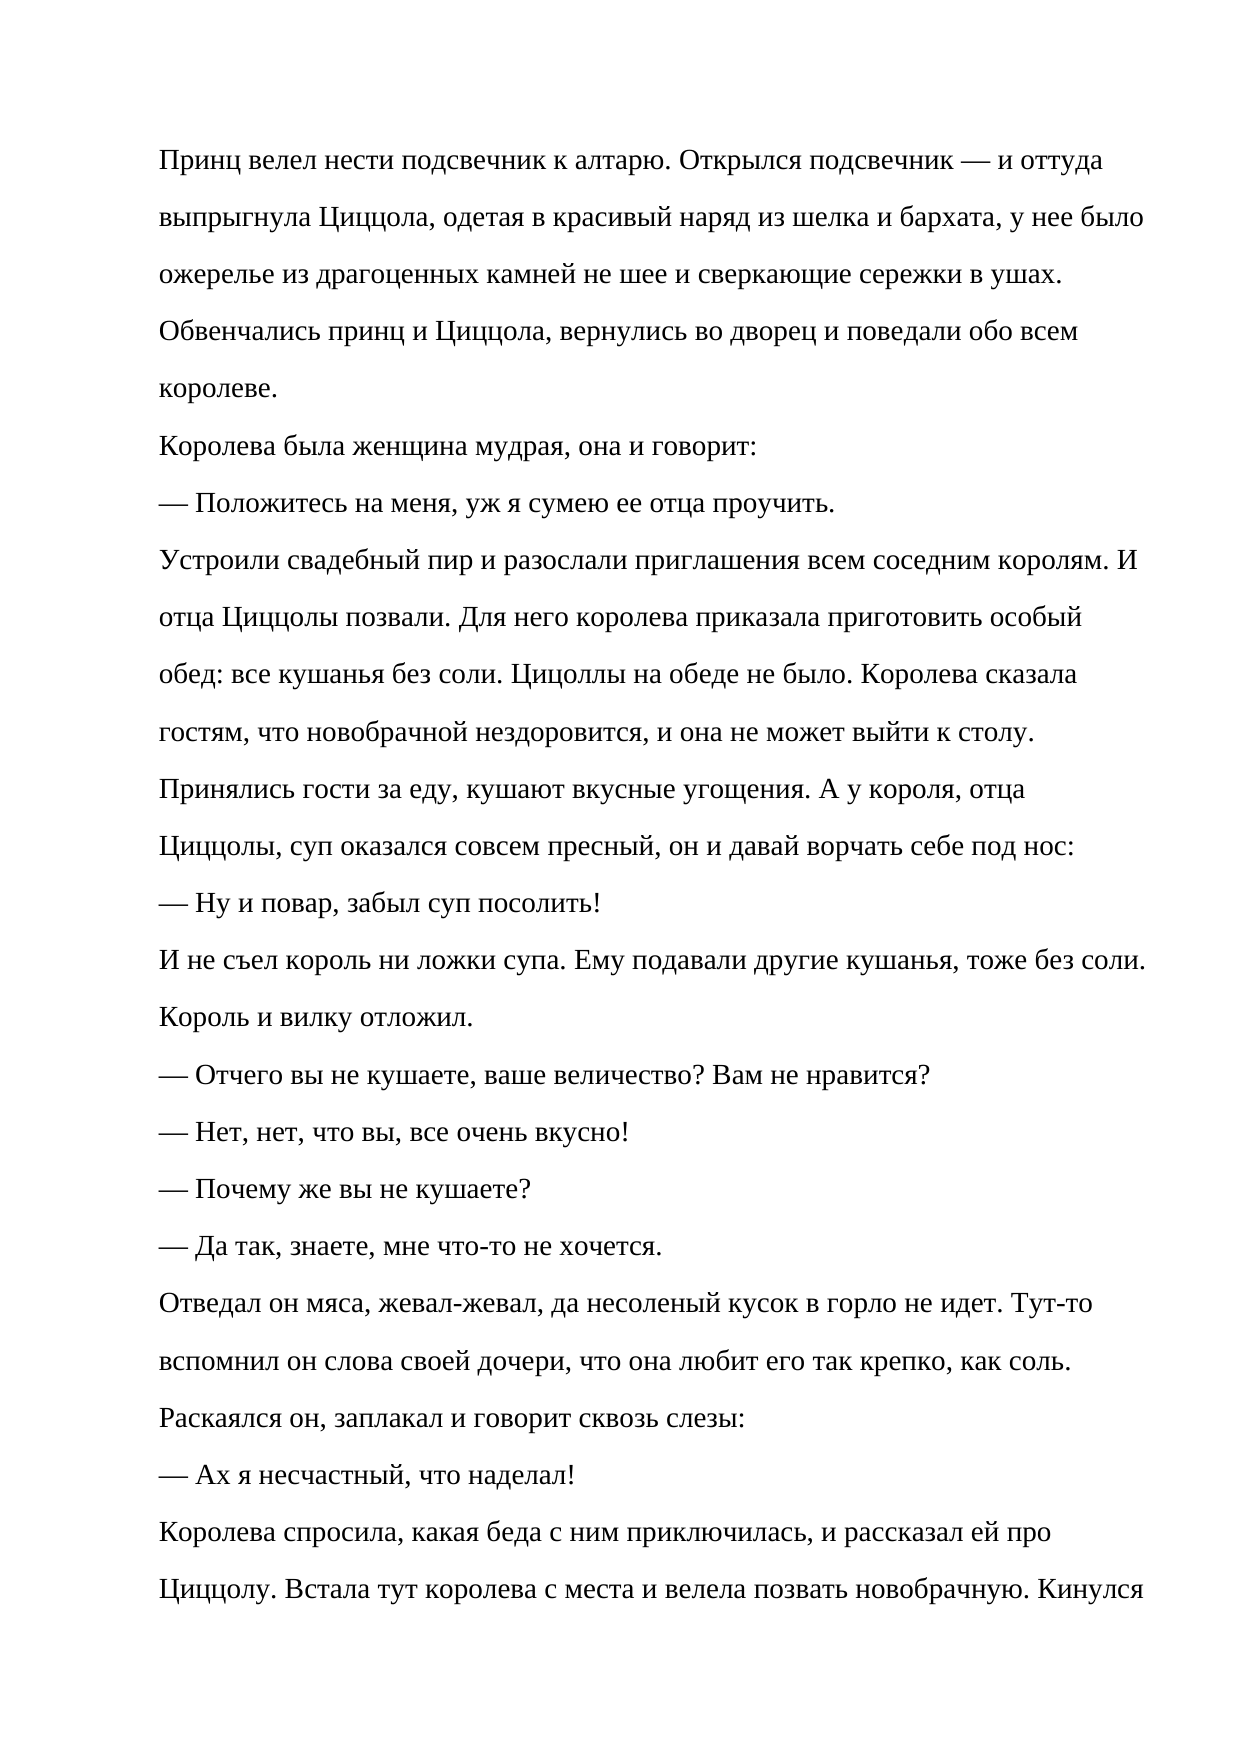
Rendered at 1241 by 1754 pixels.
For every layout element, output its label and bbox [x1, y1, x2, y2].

text [158, 118, 1152, 1605]
